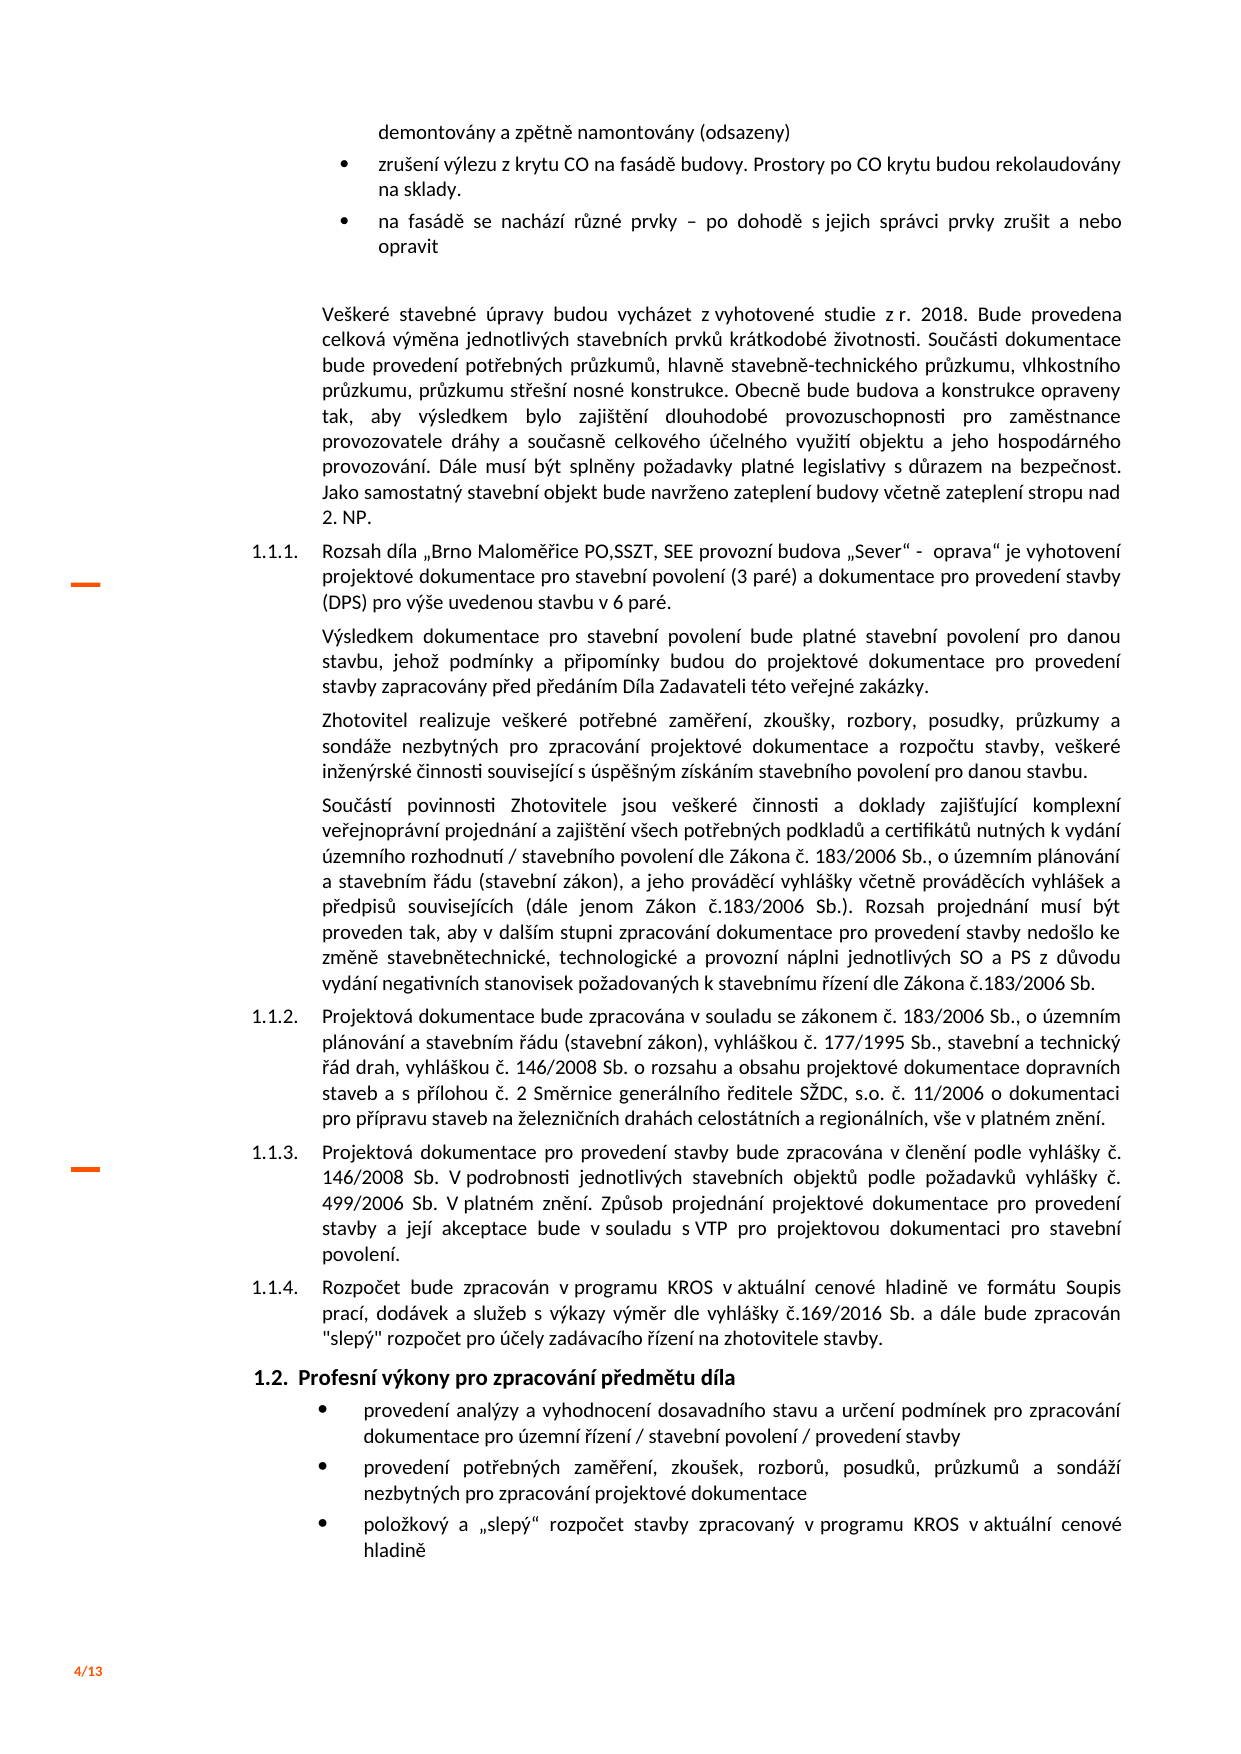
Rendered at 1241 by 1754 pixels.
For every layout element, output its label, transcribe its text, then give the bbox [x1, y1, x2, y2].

text Rozpočet bude zpracován v programu KROS v aktuální cenové hladině ve formátu Soupis prací, dodávek a služeb s výkazy výměr dle vyhlášky č.169/2016 Sb. a dále bude zpracován "slepý" rozpočet pro účely zadávacího řízení na zhotovitele stavby. [251, 1274, 1122, 1351]
list provedení analýzy a vyhodnocení dosavadního stavu a určení podmínek pro zpracování dokumentace pro územní řízení / stavební povolení / provedení stavby [318, 1397, 1122, 1448]
list Součástí povinnosti Zhotovitele jsou veškeré činnosti a doklady zajišťující komplexní veřejnoprávní projednání a zajištění všech potřebných podkladů a certifikátů nutných k vydání územního rozhodnutí / stavebního povolení dle Zákona č. 183/2006 Sb., o územním plánování a stavebním řádu (stavební zákon), a jeho prováděcí vyhlášky včetně prováděcích vyhlášek a předpisů souvisejících (dále jenom Zákon č.183/2006 Sb.). Rozsah projednání musí být proveden tak, aby v dalším stupni zpracování dokumentace pro provedení stavby nedošlo ke změně stavebnětechnické, technologické a provozní náplni jednotlivých SO a PS z důvodu vydání negativních stanovisek požadovaných k stavebnímu řízení dle Zákona č.183/2006 Sb. [322, 792, 1122, 995]
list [341, 119, 1122, 145]
text Projektová dokumentace bude zpracována v souladu se zákonem č. 183/2006 Sb., o územním plánování a stavebním řádu (stavební zákon), vyhláškou č. 177/1995 Sb., stavební a technický řád drah, vyhláškou č. 146/2008 Sb. o rozsahu a obsahu projektové dokumentace dopravních staveb a s přílohou č. 2 Směrnice generálního ředitele SŽDC, s.o. č. 11/2006 o dokumentaci pro přípravu staveb na železničních drahách celostátních a regionálních, vše v platném znění. [251, 1004, 1122, 1131]
list provedení potřebných zaměření, zkoušek, rozborů, posudků, průzkumů a sondáží nezbytných pro zpracování projektové dokumentace [318, 1454, 1122, 1505]
text Rozsah díla „Brno Maloměřice PO,SSZT, SEE provozní budova „Sever“ - oprava“ je vyhotovení projektové dokumentace pro stavební povolení (3 paré) a dokumentace pro provedení stavby (DPS) pro výše uvedenou stavbu v 6 paré. [251, 538, 1122, 614]
list Veškeré stavebné úpravy budou vycházet z vyhotovené studie z r. 2018. Bude provedena celková výměna jednotlivých stavebních prvků krátkodobé životnosti. Součásti dokumentace bude provedení potřebných průzkumů, hlavně stavebně-technického průzkumu, vlhkostního průzkumu, průzkumu střešní nosné konstrukce. Obecně bude budova a konstrukce opraveny tak, aby výsledkem bylo zajištění dlouhodobé provozuschopnosti pro zaměstnance provozovatele dráhy a současně celkového účelného využití objektu a jeho hospodárného provozování. Dále musí být splněny požadavky platné legislativy s důrazem na bezpečnost. Jako samostatný stavební objekt bude navrženo zateplení budovy včetně zateplení stropu nad 2. NP. [322, 301, 1122, 530]
list Výsledkem dokumentace pro stavební povolení bude platné stavební povolení pro danou stavbu, jehož podmínky a připomínky budou do projektové dokumentace pro provedení stavby zapracovány před předáním Díla Zadavateli této veřejné zakázky. [322, 623, 1122, 699]
list Zhotovitel realizuje veškeré potřebné zaměření, zkoušky, rozbory, posudky, průzkumy a sondáže nezbytných pro zpracování projektové dokumentace a rozpočtu stavby, veškeré inženýrské činnosti související s úspěšným získáním stavebního povolení pro danou stavbu. [322, 707, 1122, 784]
text Projektová dokumentace pro provedení stavby bude zpracována v členění podle vyhlášky č. 146/2008 Sb. V podrobnosti jednotlivých stavebních objektů podle požadavků vyhlášky č. 499/2006 Sb. V platném znění. Způsob projednání projektové dokumentace pro provedení stavby a její akceptace bude v souladu s VTP pro projektovou dokumentaci pro stavební povolení. [251, 1139, 1122, 1266]
list položkový a „slepý“ rozpočet stavby zpracovaný v programu KROS v aktuální cenové hladině [318, 1512, 1122, 1562]
text Profesní výkony pro zpracování předmětu díla [253, 1363, 1122, 1391]
list zrušení výlezu z krytu CO na fasádě budovy. Prostory po CO krytu budou rekolaudovány na sklady. [341, 151, 1122, 202]
list na fasádě se nachází různé prvky – po dohodě s jejich správci prvky zrušit a nebo opravit [341, 208, 1122, 259]
